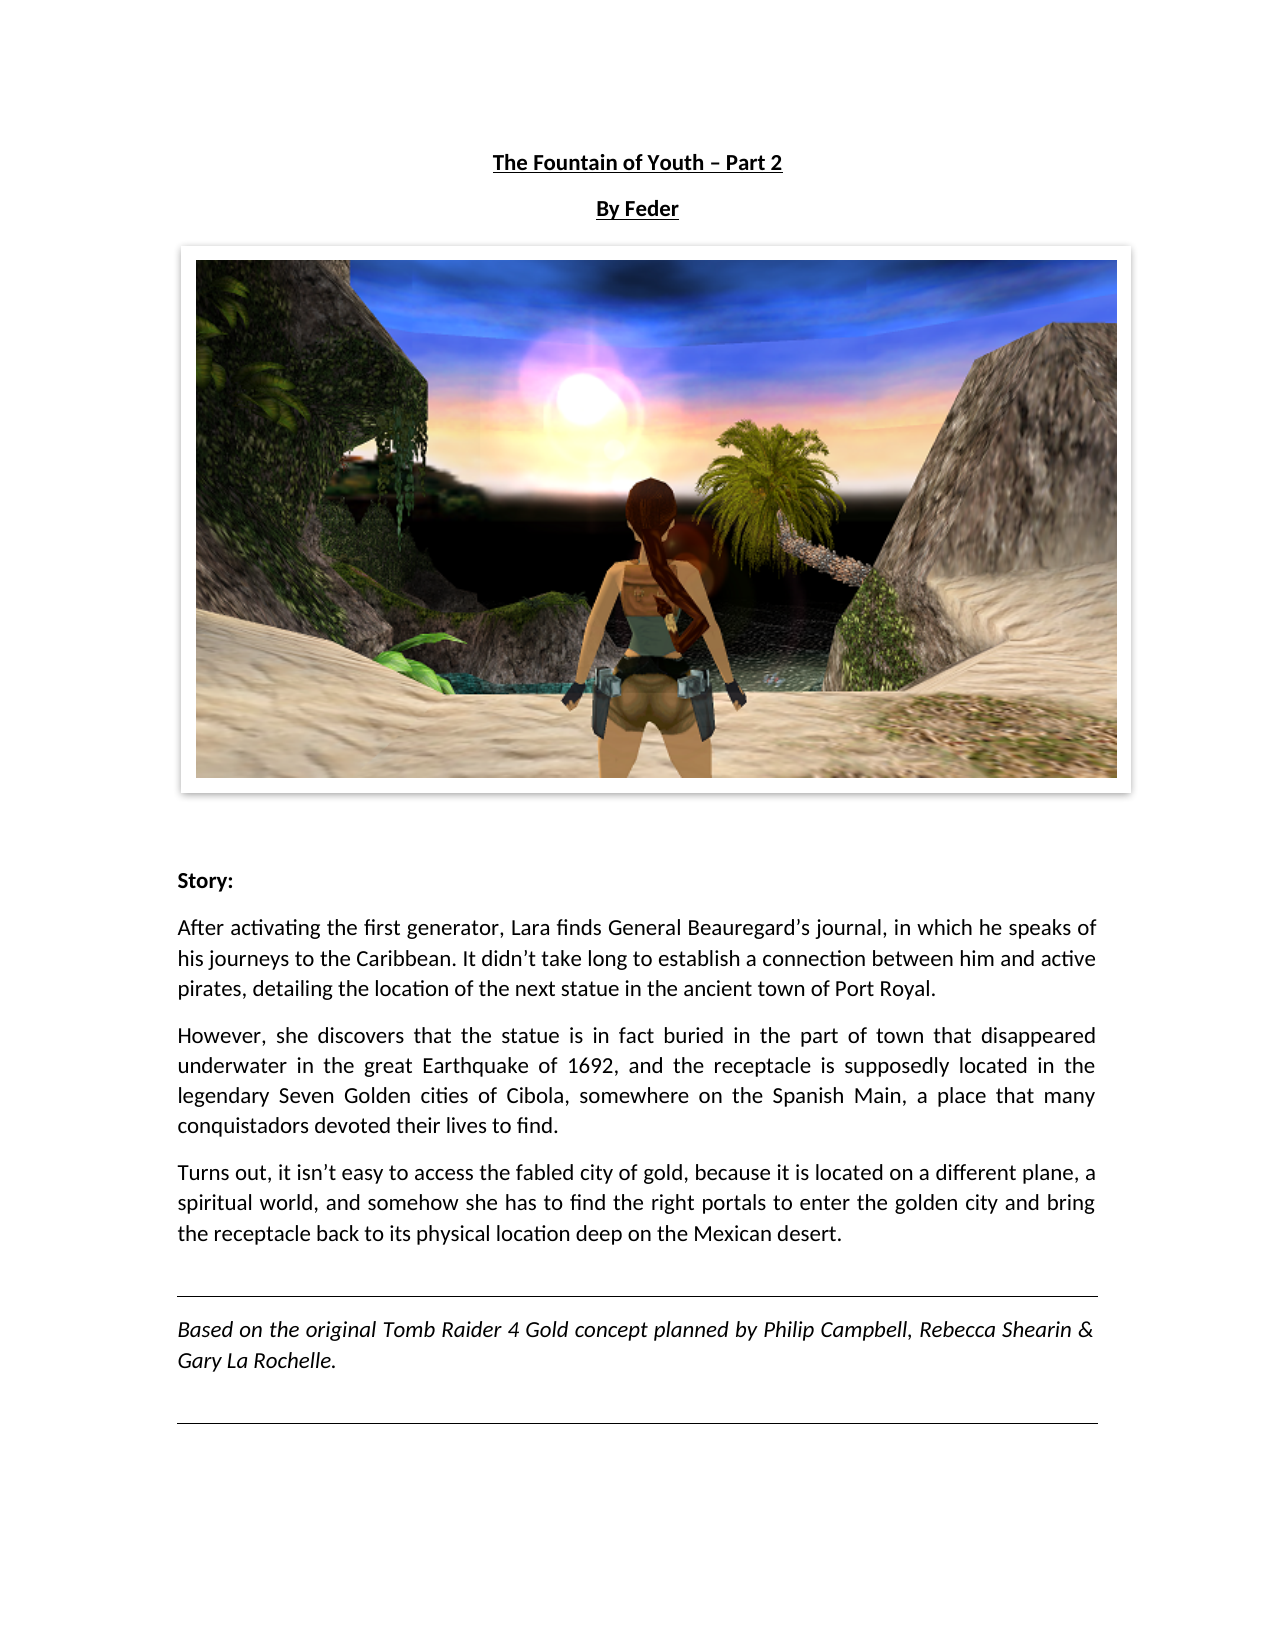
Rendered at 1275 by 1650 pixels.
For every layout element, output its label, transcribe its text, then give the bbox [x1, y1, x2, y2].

text However, she discovers that the statue is in fact buried in the part of town that disappeared underwater in the great Earthquake of 1692, and the receptacle is supposedly located in the legendary Seven Golden cities of Cibola, somewhere on the Spanish Main, a place that many conquistadors devoted their lives to find. [177, 1021, 1098, 1139]
text The Fountain of Youth – Part 2 [177, 148, 1098, 176]
text Based on the original Tomb Raider 4 Gold concept planned by Philip Campbell, Rebecca Shearin & Gary La Rochelle. [177, 1316, 1098, 1374]
text Turns out, it isn’t easy to access the fabled city of gold, because it is located on a different plane, a spiritual world, and somehow she has to find the right portals to enter the golden city and bring the receptacle back to its physical location deep on the Mexican desert. [177, 1158, 1098, 1247]
text Story: [177, 867, 1098, 894]
text By Feder [177, 194, 1098, 222]
text After activating the first generator, Lara finds General Beauregard’s journal, in which he speaks of his journeys to the Caribbean. It didn’t take long to establish a connection between him and active pirates, detailing the location of the next statue in the ancient town of Port Royal. [177, 913, 1098, 1002]
picture [196, 260, 1117, 778]
